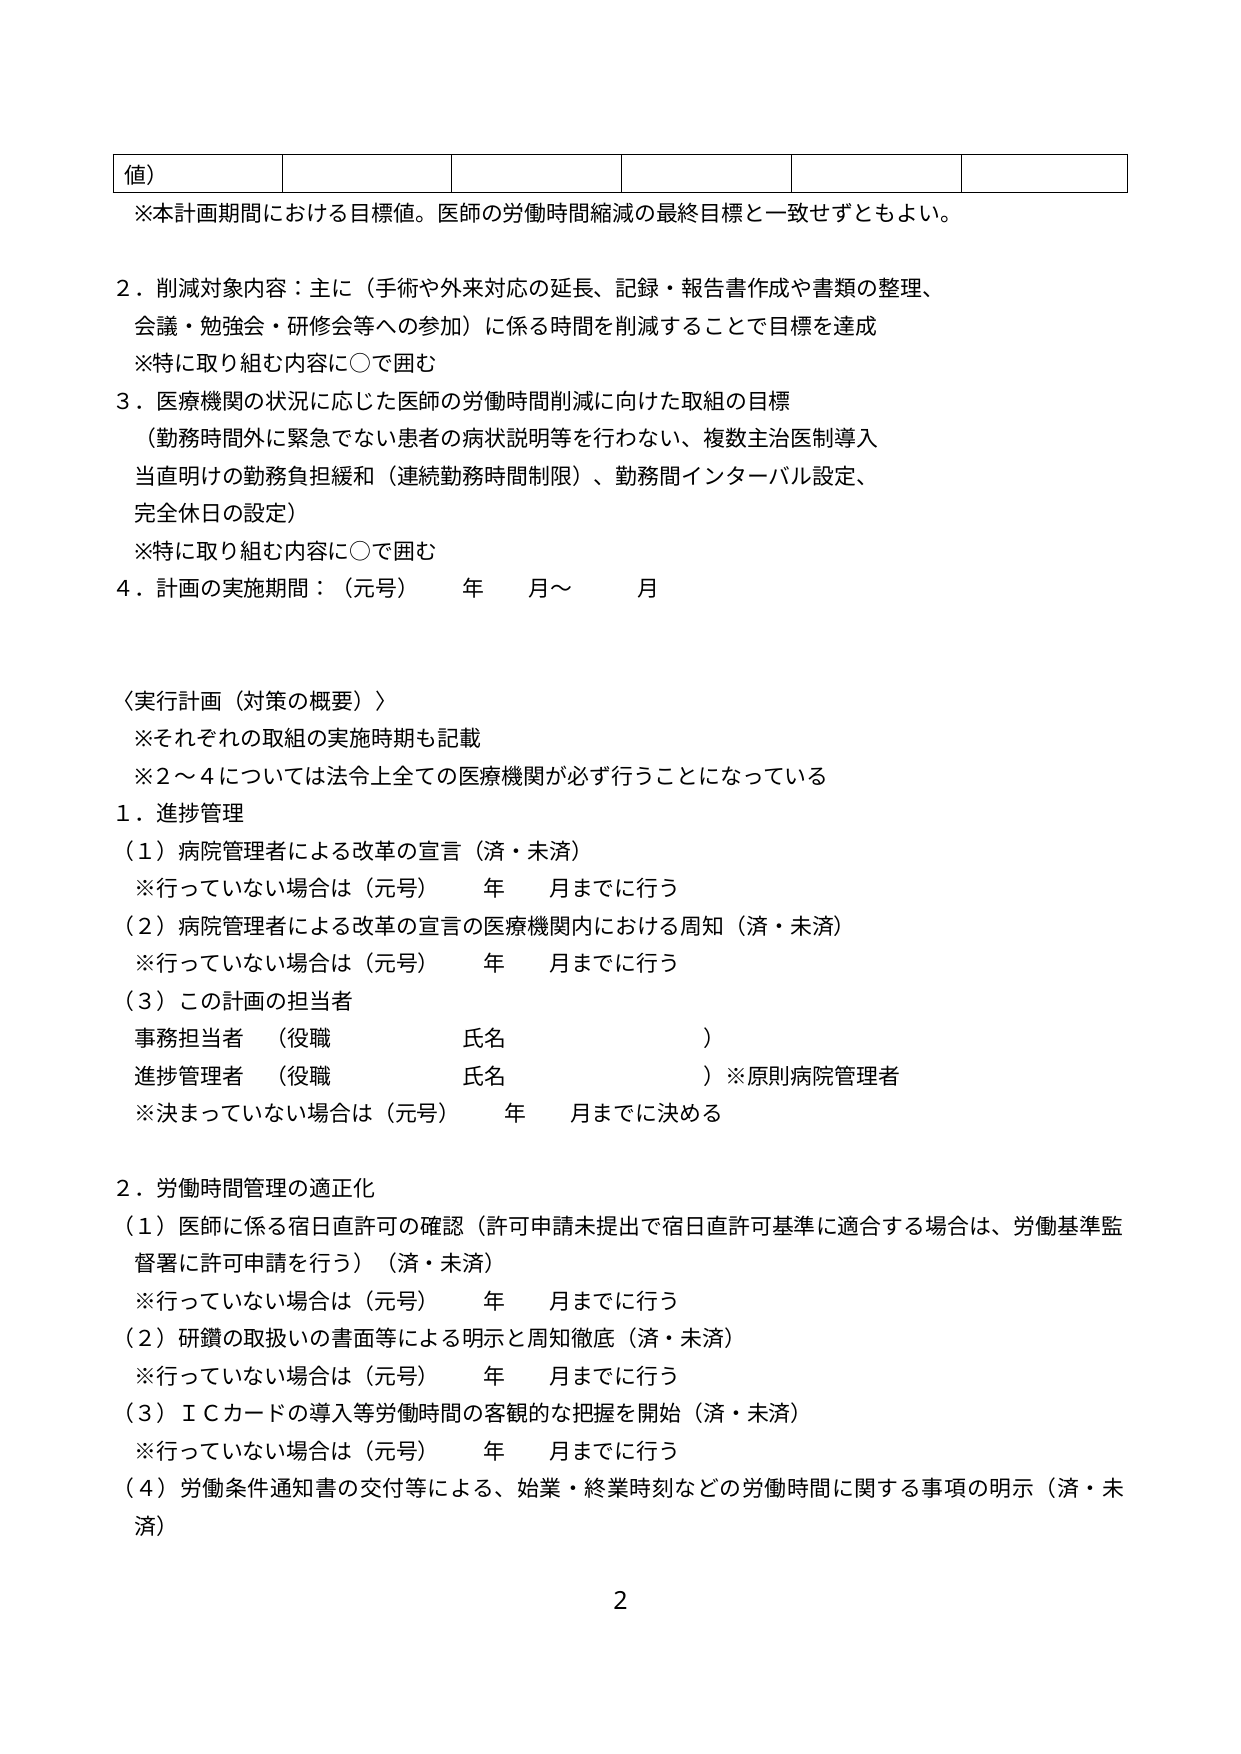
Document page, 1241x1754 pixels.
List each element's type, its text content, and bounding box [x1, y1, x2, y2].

text ４．計画の実施期間：（元号） 年 月～ 月 [112, 568, 1128, 606]
text ※行っていない場合は（元号） 年 月までに行う [112, 1431, 1128, 1468]
text 事務担当者 （役職 氏名 ） [112, 1018, 1128, 1056]
text ※それぞれの取組の実施時期も記載 [112, 718, 1128, 756]
text ※特に取り組む内容に○で囲む [112, 531, 1128, 568]
text ※本計画期間における目標値。医師の労働時間縮減の最終目標と一致せずともよい。 [112, 193, 1128, 231]
text （１）医師に係る宿日直許可の確認（許可申請未提出で宿日直許可基準に適合する場合は、労働基準監督署に許可申請を行う）（済・未済） [112, 1206, 1128, 1281]
text ※２～４については法令上全ての医療機関が必ず行うことになっている [112, 756, 1128, 793]
text （１）病院管理者による改革の宣言（済・未済） [112, 831, 1128, 868]
text ※行っていない場合は（元号） 年 月までに行う [112, 868, 1128, 906]
text 会議・勉強会・研修会等への参加）に係る時間を削減することで目標を達成 [112, 306, 1128, 343]
text 進捗管理者 （役職 氏名 ）※原則病院管理者 [112, 1056, 1128, 1093]
text （４）労働条件通知書の交付等による、始業・終業時刻などの労働時間に関する事項の明示（済・未済） [112, 1468, 1128, 1543]
text （３）ＩＣカードの導入等労働時間の客観的な把握を開始（済・未済） [112, 1393, 1128, 1431]
table_cell [962, 155, 1127, 192]
text （勤務時間外に緊急でない患者の病状説明等を行わない、複数主治医制導入 [112, 418, 1128, 456]
text 当直明けの勤務負担緩和（連続勤務時間制限）、勤務間インターバル設定、 [112, 456, 1128, 493]
table_cell ― [622, 155, 791, 192]
text ２．労働時間管理の適正化 [112, 1168, 1128, 1206]
text ※行っていない場合は（元号） 年 月までに行う [112, 1281, 1128, 1318]
text ２．削減対象内容：主に（手術や外来対応の延長、記録・報告書作成や書類の整理、 [112, 268, 1128, 306]
table_cell 目標（平均値） [114, 155, 282, 192]
text ※行っていない場合は（元号） 年 月までに行う [112, 1356, 1128, 1393]
text １．進捗管理 [112, 793, 1128, 831]
table_cell ※ [792, 155, 961, 192]
text 完全休日の設定） [112, 493, 1128, 531]
text （２）研鑽の取扱いの書面等による明示と周知徹底（済・未済） [112, 1318, 1128, 1356]
text ３．医療機関の状況に応じた医師の労働時間削減に向けた取組の目標 [112, 381, 1128, 418]
text （２）病院管理者による改革の宣言の医療機関内における周知（済・未済） [112, 906, 1128, 943]
text ※決まっていない場合は（元号） 年 月までに決める [112, 1093, 1128, 1131]
text 〈実行計画（対策の概要）〉 [112, 681, 1128, 718]
table_cell ― [452, 155, 621, 192]
table_cell ― [283, 155, 451, 192]
text ※特に取り組む内容に○で囲む [112, 343, 1128, 381]
text （３）この計画の担当者 [112, 981, 1128, 1018]
text ※行っていない場合は（元号） 年 月までに行う [112, 943, 1128, 981]
